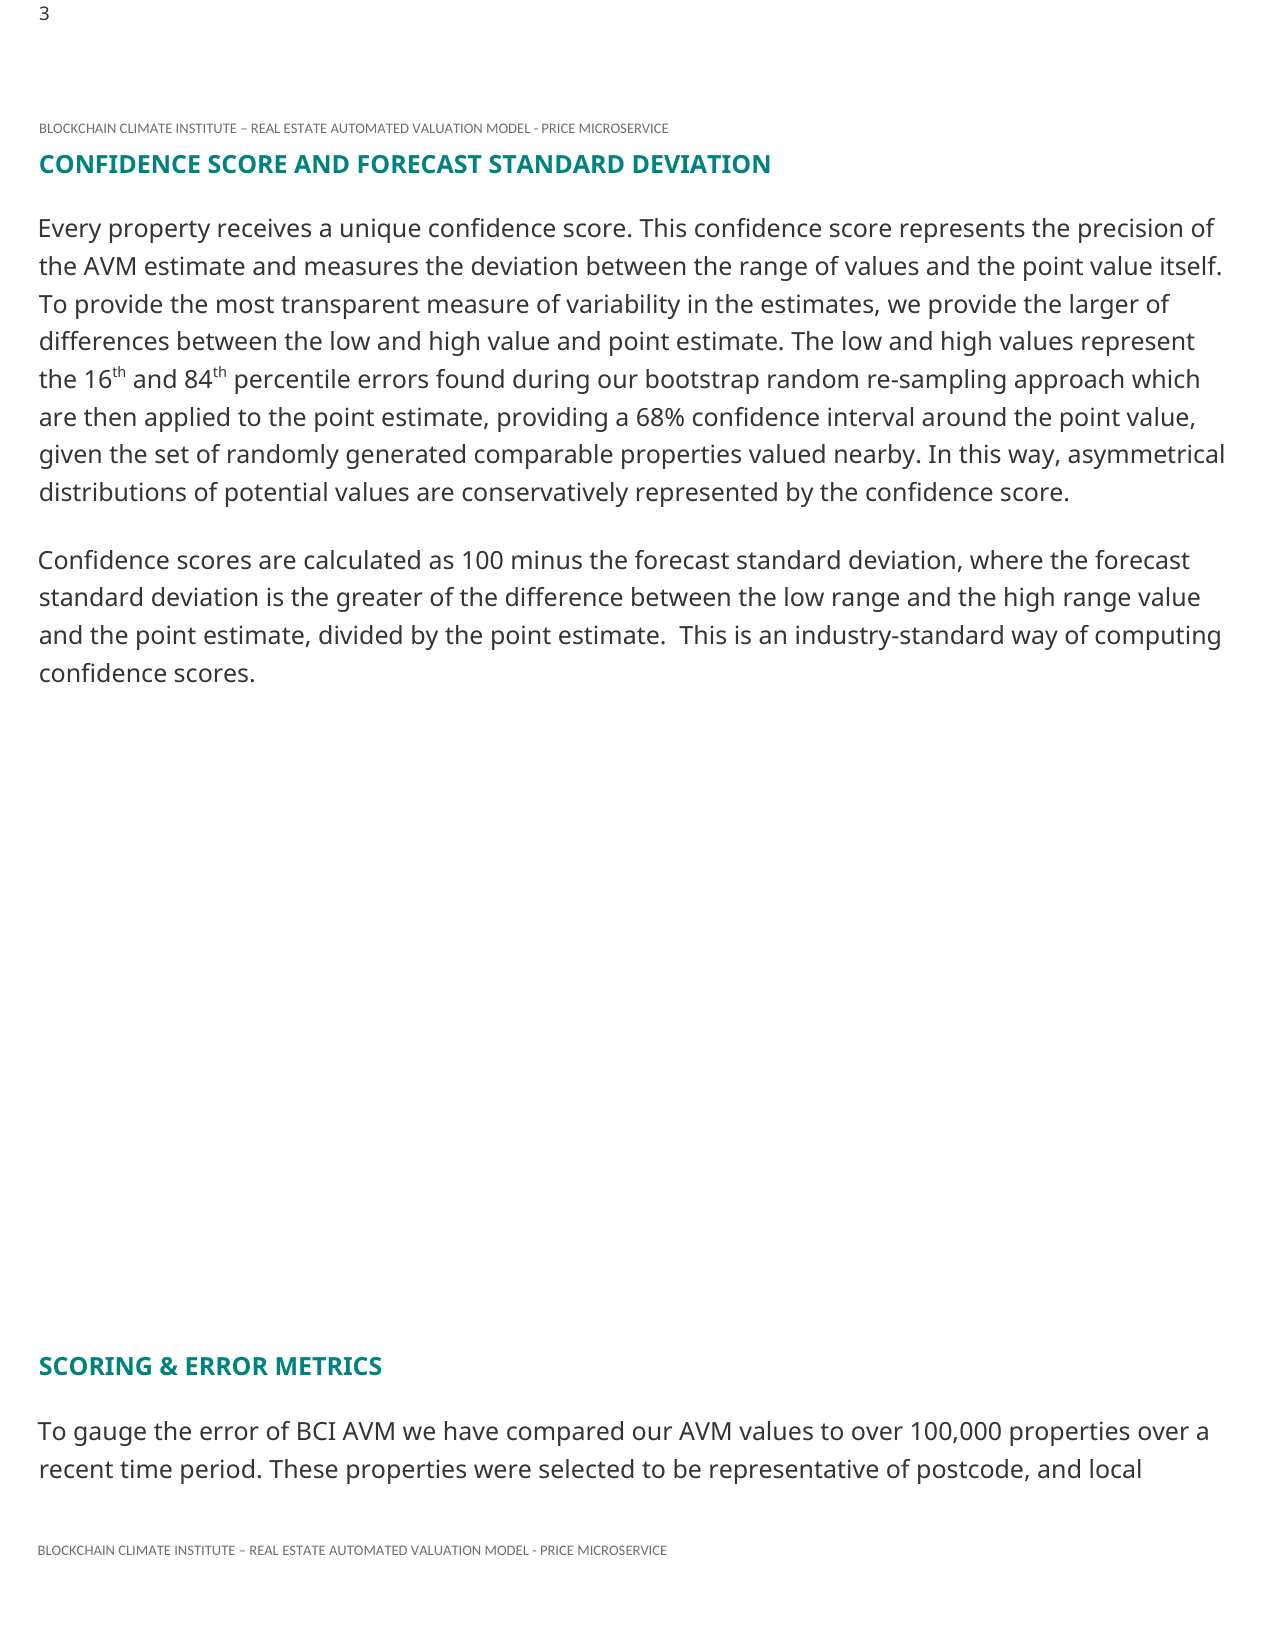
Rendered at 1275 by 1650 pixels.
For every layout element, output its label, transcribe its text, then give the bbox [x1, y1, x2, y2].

subtitle SCORING & ERROR METRICS [39, 1349, 1237, 1383]
subtitle CONFIDENCE SCORE AND FORECAST STANDARD DEVIATION [39, 146, 1237, 180]
text Confidence scores are calculated as 100 minus the forecast standard deviation, where the forecast standard deviation is the greater of the difference between the low range and the high range value and the point estimate, divided by the point estimate. This is an industry-standard way of computing confidence scores. [37, 542, 1237, 689]
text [37, 1413, 1237, 1485]
text Every property receives a unique confidence score. This confidence score represents the precision of the AVM estimate and measures the deviation between the range of values and the point value itself. To provide the most transparent measure of variability in the estimates, we provide the larger of differences between the low and high value and point estimate. The low and high values represent the 16th and 84th percentile errors found during our bootstrap random re-sampling approach which are then applied to the point estimate, providing a 68% confidence interval around the point value, given the set of randomly generated comparable properties valued nearby. In this way, asymmetrical distributions of potential values are conservatively represented by the confidence score. [37, 211, 1237, 509]
